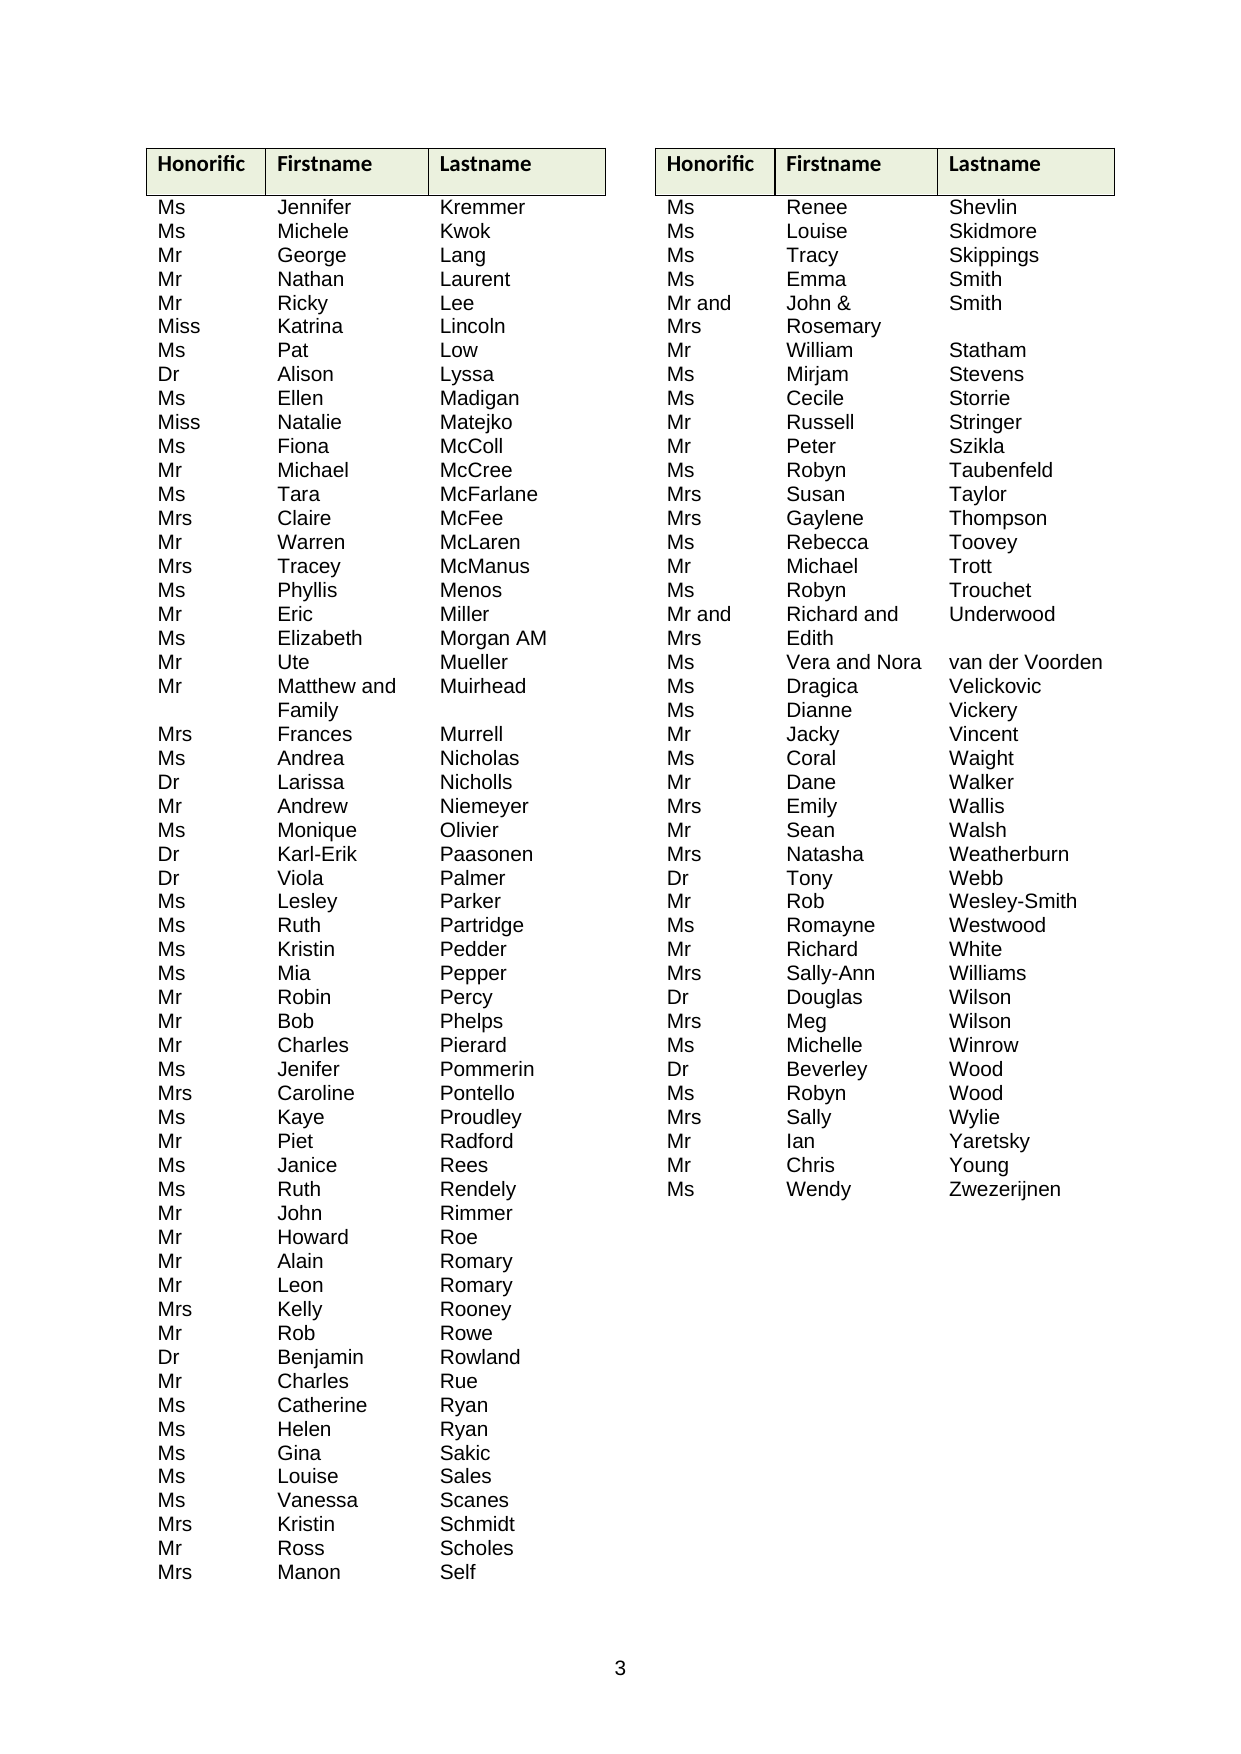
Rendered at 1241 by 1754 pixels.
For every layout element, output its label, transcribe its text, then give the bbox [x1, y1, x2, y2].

table_cell Mr [655, 937, 775, 961]
table_cell Ms [146, 219, 266, 242]
table_cell Gina [266, 1440, 428, 1464]
table_cell Ms [146, 386, 266, 410]
table_cell Radford [428, 1129, 606, 1153]
table_cell Walsh [938, 818, 1115, 841]
table_cell Ms [146, 338, 266, 362]
table_cell Mrs [655, 961, 775, 985]
table_cell Wood [938, 1057, 1115, 1081]
table_cell Self [428, 1560, 606, 1584]
table_cell Peter [775, 434, 938, 458]
table_cell Mrs [146, 1560, 266, 1584]
table_cell Ms [655, 219, 775, 242]
table_cell Williams [938, 961, 1115, 985]
table_cell Mr [146, 1369, 266, 1392]
table_cell Ms [655, 1033, 775, 1057]
table_cell Szikla [938, 434, 1115, 458]
table_cell Douglas [775, 985, 938, 1009]
table_cell Mirjam [775, 362, 938, 386]
table_cell Webb [938, 865, 1115, 889]
table_cell Mr [146, 458, 266, 482]
table_cell Statham [938, 338, 1115, 362]
table_cell Coral [775, 746, 938, 769]
table_cell Ms [146, 1393, 266, 1416]
table_cell Karl-Erik [266, 841, 428, 865]
table_cell Ute [266, 650, 428, 674]
table_cell Mr [146, 1033, 266, 1057]
table_cell Ms [146, 1440, 266, 1464]
table_cell Ms [146, 1153, 266, 1177]
table_cell Claire [266, 506, 428, 530]
table_cell Pedder [428, 937, 606, 961]
table_cell Dane [775, 770, 938, 793]
table_cell Mr [655, 434, 775, 458]
table_cell Susan [775, 482, 938, 506]
table_cell Wilson [938, 985, 1115, 1009]
table_cell Cecile [775, 386, 938, 410]
table_cell Vera and Nora [775, 650, 938, 674]
table_cell Dr [655, 1057, 775, 1081]
table_cell Mr [146, 1225, 266, 1249]
table_cell Zwezerijnen [938, 1177, 1115, 1201]
table_cell Beverley [775, 1057, 938, 1081]
table_cell Ms [655, 362, 775, 386]
table_cell Paasonen [428, 841, 606, 865]
table_cell Wallis [938, 794, 1115, 817]
table_cell Mr [655, 770, 775, 793]
table_cell Ms [146, 1057, 266, 1081]
table_cell Viola [266, 865, 428, 889]
table_cell Nathan [266, 266, 428, 290]
table_cell Muirhead [428, 674, 606, 722]
table_cell Madigan [428, 386, 606, 410]
table_cell Mrs [655, 482, 775, 506]
table_cell Natasha [775, 841, 938, 865]
table_cell Taubenfeld [938, 458, 1115, 482]
table_cell Mr [146, 1129, 266, 1153]
table_cell Mrs [655, 1105, 775, 1129]
table_cell Jenifer [266, 1057, 428, 1081]
table_cell Rebecca [775, 530, 938, 554]
table_cell Morgan AM [428, 626, 606, 650]
table_cell Mr [655, 1153, 775, 1177]
table_cell Frances [266, 722, 428, 746]
table_cell Jennifer [266, 196, 428, 218]
table_cell Mr [146, 290, 266, 314]
table_cell Kristin [266, 1512, 428, 1536]
table_cell Skidmore [938, 219, 1115, 242]
table_cell Fiona [266, 434, 428, 458]
table_cell Ms [146, 913, 266, 937]
table_cell Mr [655, 818, 775, 841]
table_cell Trouchet [938, 578, 1115, 602]
table_cell Mr [146, 530, 266, 554]
table_header Firstname [776, 149, 937, 194]
table_cell Nicholas [428, 746, 606, 769]
table_cell Louise [266, 1464, 428, 1488]
table_cell Lee [428, 290, 606, 314]
table_cell Andrea [266, 746, 428, 769]
table_cell Winrow [938, 1033, 1115, 1057]
table_cell Ms [146, 937, 266, 961]
table_cell Renee [775, 196, 938, 218]
table_cell Underwood [938, 602, 1115, 650]
table_cell Mr [655, 338, 775, 362]
table_cell Mr [146, 243, 266, 266]
table_cell Charles [266, 1369, 428, 1392]
table_cell Weatherburn [938, 841, 1115, 865]
table_cell William [775, 338, 938, 362]
table_cell Ms [655, 913, 775, 937]
table_header Lastname [429, 149, 605, 194]
table_cell van der Voorden [938, 650, 1115, 674]
table_cell Niemeyer [428, 794, 606, 817]
table_cell Kaye [266, 1105, 428, 1129]
table_cell Meg [775, 1009, 938, 1033]
table_cell Tracey [266, 554, 428, 578]
table_cell Mr [146, 1536, 266, 1560]
table_cell Dr [146, 362, 266, 386]
table_header Honorific [656, 149, 774, 194]
table_cell Miss [146, 314, 266, 338]
table_cell Ricky [266, 290, 428, 314]
table_cell Ms [146, 434, 266, 458]
table_cell Larissa [266, 770, 428, 793]
table_cell Chris [775, 1153, 938, 1177]
table_cell Vincent [938, 722, 1115, 746]
table_cell Wylie [938, 1105, 1115, 1129]
table_cell Ms [655, 698, 775, 722]
table_cell Toovey [938, 530, 1115, 554]
table_cell Mr [146, 985, 266, 1009]
table_cell Sakic [428, 1440, 606, 1464]
table_cell Schmidt [428, 1512, 606, 1536]
table_cell Parker [428, 889, 606, 913]
table_cell Ms [146, 196, 266, 218]
table_cell Stringer [938, 410, 1115, 434]
table_cell Mrs [146, 722, 266, 746]
table_cell Russell [775, 410, 938, 434]
table_cell Romary [428, 1249, 606, 1273]
table_cell Dianne [775, 698, 938, 722]
table_cell Mr [655, 554, 775, 578]
table_cell Ms [655, 650, 775, 674]
table_cell Proudley [428, 1105, 606, 1129]
table_cell Laurent [428, 266, 606, 290]
table_cell Pontello [428, 1081, 606, 1105]
table_cell Nicholls [428, 770, 606, 793]
table_cell Mrs [146, 1081, 266, 1105]
table_cell Ruth [266, 1177, 428, 1201]
table_cell Lyssa [428, 362, 606, 386]
table_cell Robyn [775, 578, 938, 602]
table_cell Lang [428, 243, 606, 266]
table_cell Ms [146, 1464, 266, 1488]
table_cell Ms [146, 578, 266, 602]
table_cell Robin [266, 985, 428, 1009]
table_cell Ms [655, 1081, 775, 1105]
table_cell Mr and Mrs [655, 290, 775, 338]
table_cell Mia [266, 961, 428, 985]
table_cell Richard [775, 937, 938, 961]
table_cell Ms [146, 1177, 266, 1201]
table_cell Ms [655, 243, 775, 266]
table_header Lastname [938, 149, 1114, 194]
table_cell Ms [655, 386, 775, 410]
table_cell Warren [266, 530, 428, 554]
table_cell McCree [428, 458, 606, 482]
table_cell Ms [146, 1105, 266, 1129]
table_cell Tracy [775, 243, 938, 266]
table_cell Partridge [428, 913, 606, 937]
table_cell Pommerin [428, 1057, 606, 1081]
table_cell Ellen [266, 386, 428, 410]
table_cell Natalie [266, 410, 428, 434]
table_cell Michele [266, 219, 428, 242]
table_cell Dr [146, 770, 266, 793]
table_cell Rowe [428, 1321, 606, 1344]
table_cell Mr [146, 1321, 266, 1344]
table_cell Charles [266, 1033, 428, 1057]
table_cell Mr [655, 1129, 775, 1153]
table_cell Catherine [266, 1393, 428, 1416]
table_cell Manon [266, 1560, 428, 1584]
table_cell Stevens [938, 362, 1115, 386]
table_cell Matthew and Family [266, 674, 428, 722]
table_cell Miller [428, 602, 606, 626]
table_cell Waight [938, 746, 1115, 769]
table_cell Trott [938, 554, 1115, 578]
table_cell Ms [655, 746, 775, 769]
table_cell Ms [146, 818, 266, 841]
table_cell Leon [266, 1273, 428, 1297]
table_cell Ms [655, 674, 775, 698]
table_cell Vickery [938, 698, 1115, 722]
table_cell Mrs [146, 1297, 266, 1321]
table_cell Dragica [775, 674, 938, 698]
table_cell Ms [146, 746, 266, 769]
table_cell Smith [938, 290, 1115, 338]
table_cell Ms [655, 266, 775, 290]
table_cell Ms [146, 1416, 266, 1440]
table_cell Andrew [266, 794, 428, 817]
table_cell Mueller [428, 650, 606, 674]
table_cell Wood [938, 1081, 1115, 1105]
table_cell Percy [428, 985, 606, 1009]
table_cell Rob [775, 889, 938, 913]
table_cell Kremmer [428, 196, 606, 218]
table_cell Ms [146, 961, 266, 985]
table_cell Kelly [266, 1297, 428, 1321]
table_cell Helen [266, 1416, 428, 1440]
table_cell Jacky [775, 722, 938, 746]
table_cell Yaretsky [938, 1129, 1115, 1153]
table_cell Ms [655, 196, 775, 218]
table_cell Ms [146, 889, 266, 913]
table_cell Rowland [428, 1345, 606, 1368]
table_cell Caroline [266, 1081, 428, 1105]
table_cell Mr [146, 650, 266, 674]
table_cell John & Rosemary [775, 290, 938, 338]
table_cell Wilson [938, 1009, 1115, 1033]
table_cell Romary [428, 1273, 606, 1297]
table_cell Miss [146, 410, 266, 434]
table_cell Mrs [655, 794, 775, 817]
table_cell Dr [655, 985, 775, 1009]
table_cell Katrina [266, 314, 428, 338]
table_cell Palmer [428, 865, 606, 889]
table_cell Kristin [266, 937, 428, 961]
table_cell Michael [266, 458, 428, 482]
table_cell Elizabeth [266, 626, 428, 650]
table_cell Sally-Ann [775, 961, 938, 985]
table_cell Dr [146, 841, 266, 865]
table_cell Emma [775, 266, 938, 290]
table_cell Dr [146, 1345, 266, 1368]
table_cell Rimmer [428, 1201, 606, 1225]
table_cell Dr [146, 865, 266, 889]
table_cell George [266, 243, 428, 266]
table_cell Low [428, 338, 606, 362]
table_cell Pierard [428, 1033, 606, 1057]
table_cell Piet [266, 1129, 428, 1153]
table_cell Benjamin [266, 1345, 428, 1368]
table_cell Mr [655, 410, 775, 434]
table_cell Robyn [775, 458, 938, 482]
table_cell Alison [266, 362, 428, 386]
table_cell McColl [428, 434, 606, 458]
table_cell Vanessa [266, 1488, 428, 1512]
table_cell Phelps [428, 1009, 606, 1033]
table_cell Pepper [428, 961, 606, 985]
table_cell Mrs [146, 554, 266, 578]
table_header Firstname [266, 149, 428, 194]
table_cell Ruth [266, 913, 428, 937]
table_cell Kwok [428, 219, 606, 242]
table_cell Velickovic [938, 674, 1115, 698]
table_cell Phyllis [266, 578, 428, 602]
table_cell Taylor [938, 482, 1115, 506]
table_cell White [938, 937, 1115, 961]
table_cell Mr [146, 266, 266, 290]
table_cell McFee [428, 506, 606, 530]
table_cell Bob [266, 1009, 428, 1033]
table_cell Mr [146, 1249, 266, 1273]
table_cell Monique [266, 818, 428, 841]
table_cell McFarlane [428, 482, 606, 506]
table_cell Thompson [938, 506, 1115, 530]
table_cell Mr and Mrs [655, 602, 775, 650]
table_cell Howard [266, 1225, 428, 1249]
table_cell Mr [146, 602, 266, 626]
table_cell Rooney [428, 1297, 606, 1321]
table_cell Ms [655, 578, 775, 602]
table_cell Ross [266, 1536, 428, 1560]
table_cell Rue [428, 1369, 606, 1392]
table_cell Rob [266, 1321, 428, 1344]
table_cell Ms [655, 530, 775, 554]
table_cell John [266, 1201, 428, 1225]
table_cell Rendely [428, 1177, 606, 1201]
table_cell Gaylene [775, 506, 938, 530]
table_cell Lincoln [428, 314, 606, 338]
table_cell Robyn [775, 1081, 938, 1105]
table_cell Young [938, 1153, 1115, 1177]
table_cell Louise [775, 219, 938, 242]
table_cell Romayne [775, 913, 938, 937]
table_cell Ryan [428, 1416, 606, 1440]
table_cell Wesley-Smith [938, 889, 1115, 913]
table_cell McManus [428, 554, 606, 578]
table_cell Mrs [655, 506, 775, 530]
table_cell Scanes [428, 1488, 606, 1512]
table_cell Tony [775, 865, 938, 889]
table_cell Sally [775, 1105, 938, 1129]
table_cell Roe [428, 1225, 606, 1249]
table_cell Mrs [655, 1009, 775, 1033]
table_cell Michael [775, 554, 938, 578]
table_cell Ms [146, 626, 266, 650]
table_cell Sales [428, 1464, 606, 1488]
table_cell Mr [146, 794, 266, 817]
table_cell Janice [266, 1153, 428, 1177]
table_cell Wendy [775, 1177, 938, 1201]
table_cell Rees [428, 1153, 606, 1177]
table_cell Eric [266, 602, 428, 626]
table_cell Dr [655, 865, 775, 889]
table_cell Menos [428, 578, 606, 602]
table_cell Mrs [146, 506, 266, 530]
table_cell Sean [775, 818, 938, 841]
table_cell Mr [655, 722, 775, 746]
table_cell Mr [655, 889, 775, 913]
table_cell Richard and Edith [775, 602, 938, 650]
table_cell Ms [146, 1488, 266, 1512]
table_header Honorific [147, 149, 265, 194]
table_cell Emily [775, 794, 938, 817]
table_cell Mr [146, 1201, 266, 1225]
table_cell Smith [938, 266, 1115, 290]
table_cell Storrie [938, 386, 1115, 410]
table_cell Mr [146, 1009, 266, 1033]
table_cell Skippings [938, 243, 1115, 266]
table_cell Westwood [938, 913, 1115, 937]
table_cell Shevlin [938, 196, 1115, 218]
table_cell Ryan [428, 1393, 606, 1416]
table_cell Mr [146, 1273, 266, 1297]
table_cell Murrell [428, 722, 606, 746]
table_cell Olivier [428, 818, 606, 841]
table_cell Pat [266, 338, 428, 362]
table_cell Scholes [428, 1536, 606, 1560]
table_cell Ms [146, 482, 266, 506]
table_cell Michelle [775, 1033, 938, 1057]
table_cell Walker [938, 770, 1115, 793]
table_cell Ian [775, 1129, 938, 1153]
table_cell Lesley [266, 889, 428, 913]
table_cell Ms [655, 1177, 775, 1201]
table_cell McLaren [428, 530, 606, 554]
table_cell Alain [266, 1249, 428, 1273]
table_cell Mrs [655, 841, 775, 865]
table_cell Mr [146, 674, 266, 722]
table_cell Matejko [428, 410, 606, 434]
table_cell Tara [266, 482, 428, 506]
table_cell Ms [655, 458, 775, 482]
table_cell Mrs [146, 1512, 266, 1536]
